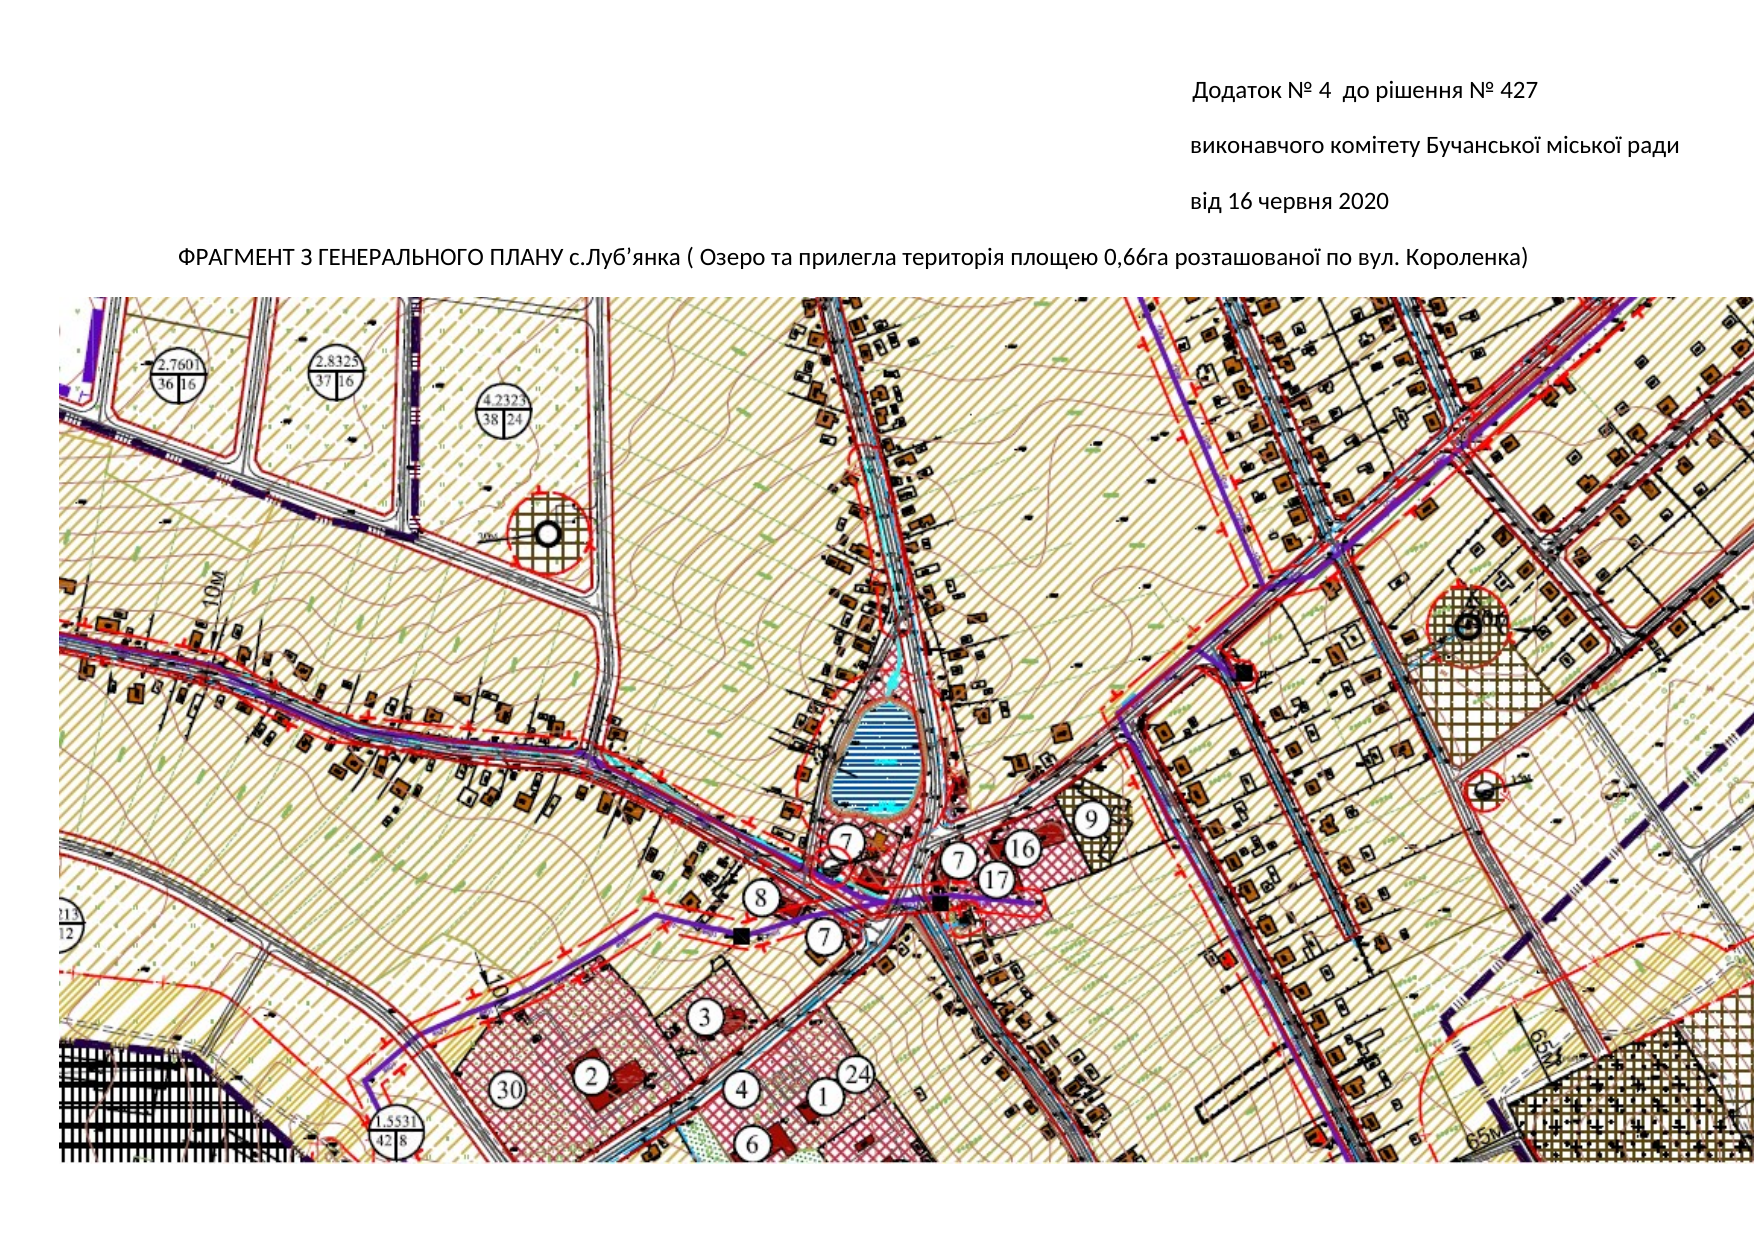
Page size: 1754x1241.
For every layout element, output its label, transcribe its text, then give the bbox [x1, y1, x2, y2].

text Додаток № 4 до рішення № 427 [59, 74, 1683, 104]
text виконавчого комітету Бучанської міської ради [59, 130, 1683, 160]
text ФРАГМЕНТ З ГЕНЕРАЛЬНОГО ПЛАНУ с.Луб’янка ( Озеро та прилегла територія площею 0,66га розташованої по вул. Короленка) [59, 241, 1683, 272]
picture [59, 297, 1754, 1164]
text від 16 червня 2020 [59, 186, 1683, 216]
